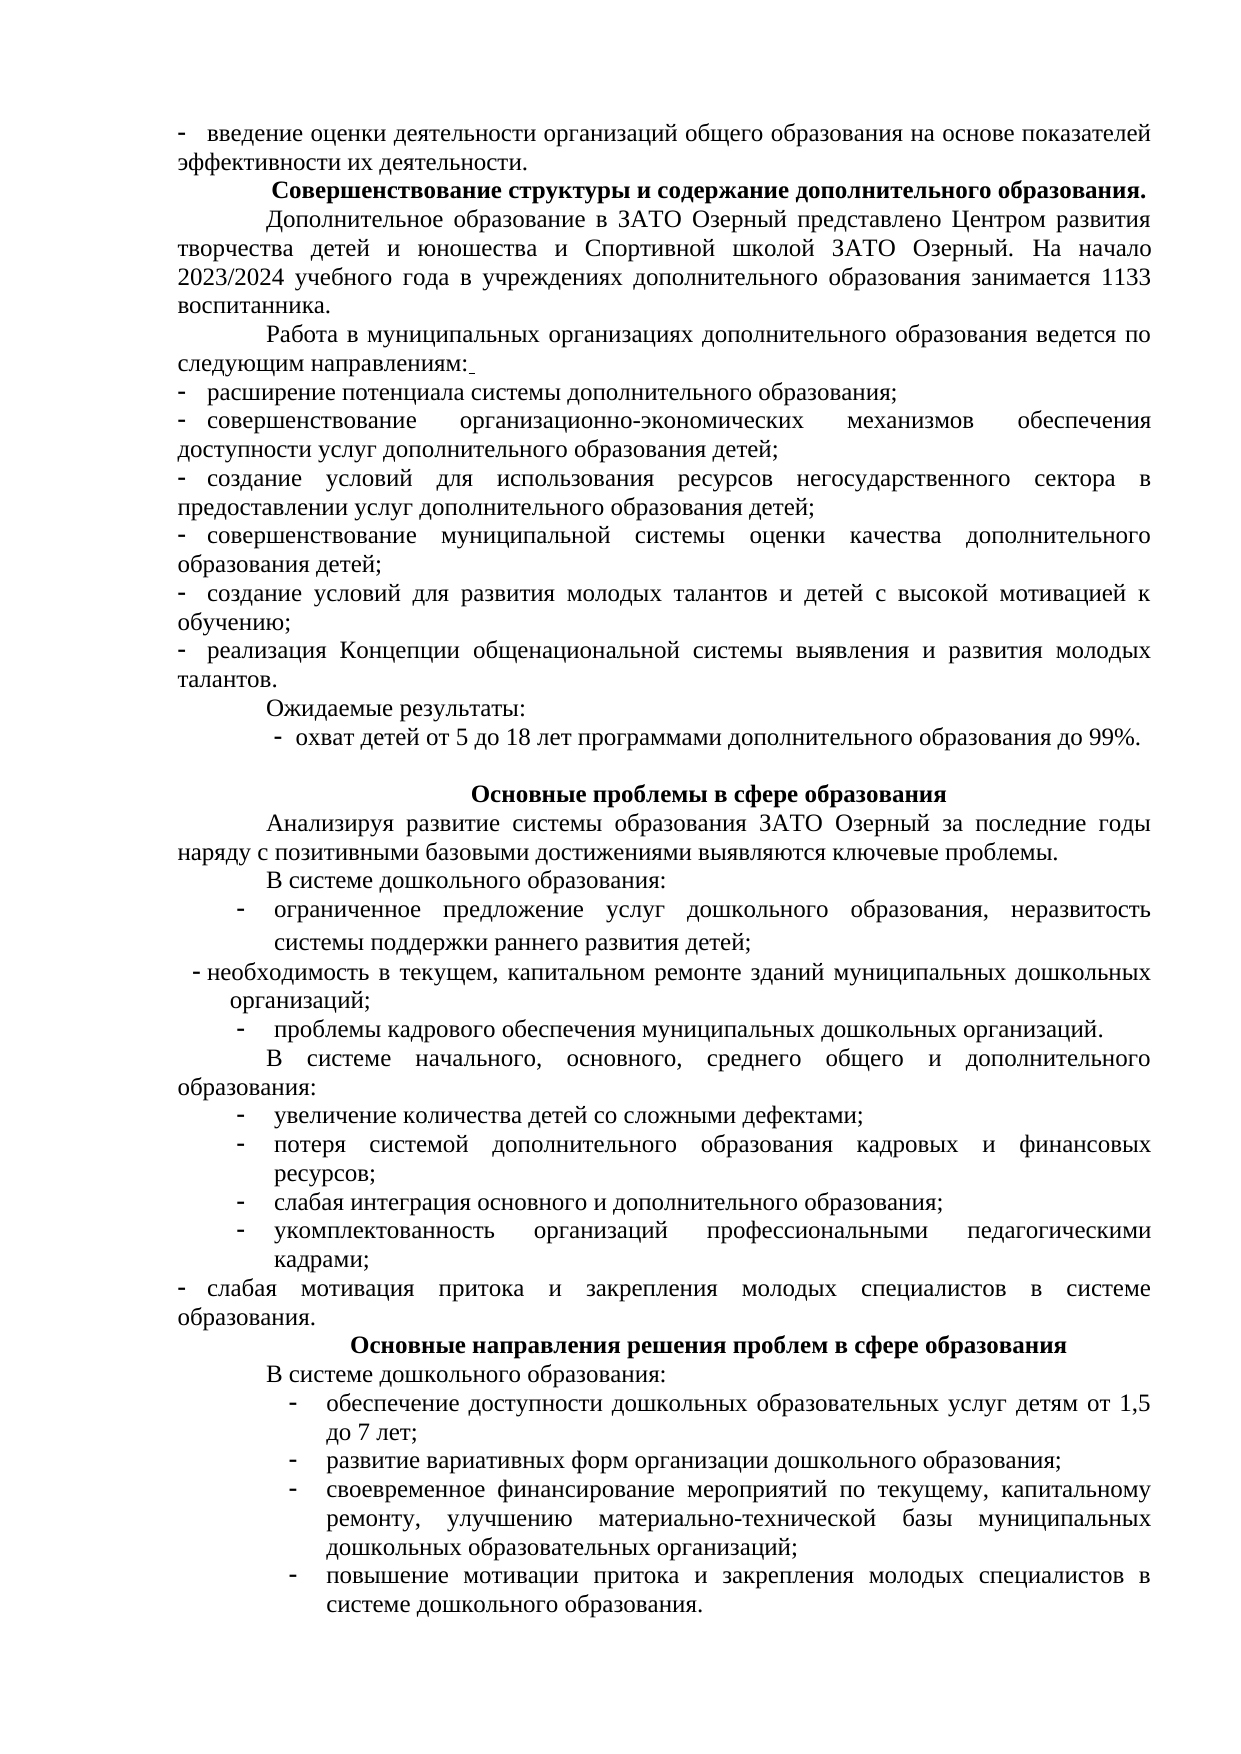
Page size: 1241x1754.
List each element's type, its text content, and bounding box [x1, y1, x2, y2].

list необходимость в текущем, капитальном ремонте зданий муниципальных дошкольных организаций; [192, 957, 1152, 1014]
text Анализируя развитие системы образования ЗАТО Озерный за последние годы наряду с позитивными базовыми достижениями выявляются ключевые проблемы. [177, 808, 1152, 866]
list совершенствование муниципальной системы оценки качества дополнительного образования детей; [177, 521, 1152, 578]
text В системе дошкольного образования: [177, 866, 1152, 894]
text Работа в муниципальных организациях дополнительного образования ведется по следующим направлениям: [177, 319, 1152, 377]
list увеличение количества детей со сложными дефектами; [236, 1100, 1152, 1129]
list совершенствование организационно-экономических механизмов обеспечения доступности услуг дополнительного образования детей; [177, 406, 1152, 463]
list повышение мотивации притока и закрепления молодых специалистов в системе дошкольного образования. [288, 1560, 1152, 1618]
text В системе дошкольного образования: [177, 1359, 1152, 1388]
list реализация Концепции общенациональной системы выявления и развития молодых талантов. [177, 636, 1152, 693]
list слабая мотивация притока и закрепления молодых специалистов в системе образования. [177, 1273, 1152, 1330]
list создание условий для развития молодых талантов и детей с высокой мотивацией к обучению; [177, 578, 1152, 636]
list потеря системой дополнительного образования кадровых и финансовых ресурсов; [236, 1129, 1152, 1187]
list своевременное финансирование мероприятий по текущему, капитальному ремонту, улучшению материально-технической базы муниципальных дошкольных образовательных организаций; [288, 1474, 1152, 1560]
list обеспечение доступности дошкольных образовательных услуг детям от 1,5 до 7 лет; [288, 1388, 1152, 1445]
text Основные направления решения проблем в сфере образования [177, 1330, 1152, 1359]
list расширение потенциала системы дополнительного образования; [177, 377, 1152, 406]
list охват детей от 5 до 18 лет программами дополнительного образования до 99%. [274, 722, 1152, 751]
text Основные проблемы в сфере образования [177, 779, 1152, 808]
list слабая интеграция основного и дополнительного образования; [236, 1187, 1152, 1215]
list проблемы кадрового обеспечения муниципальных дошкольных организаций. [236, 1014, 1152, 1043]
list укомплектованность организаций профессиональными педагогическими кадрами; [236, 1215, 1152, 1273]
list развитие вариативных форм организации дошкольного образования; [288, 1445, 1152, 1474]
text Совершенствование структуры и содержание дополнительного образования. [177, 176, 1152, 204]
text Дополнительное образование в ЗАТО Озерный представлено Центром развития творчества детей и юношества и Спортивной школой ЗАТО Озерный. На начало 2023/2024 учебного года в учреждениях дополнительного образования занимается 1133 воспитанника. [177, 204, 1152, 319]
text В системе начального, основного, среднего общего и дополнительного образования: [177, 1043, 1152, 1100]
text Ожидаемые результаты: [177, 693, 1152, 722]
list создание условий для использования ресурсов негосударственного сектора в предоставлении услуг дополнительного образования детей; [177, 463, 1152, 521]
list введение оценки деятельности организаций общего образования на основе показателей эффективности их деятельности. [177, 118, 1152, 176]
list ограниченное предложение услуг дошкольного образования, неразвитость системы поддержки раннего развития детей; [236, 894, 1152, 957]
